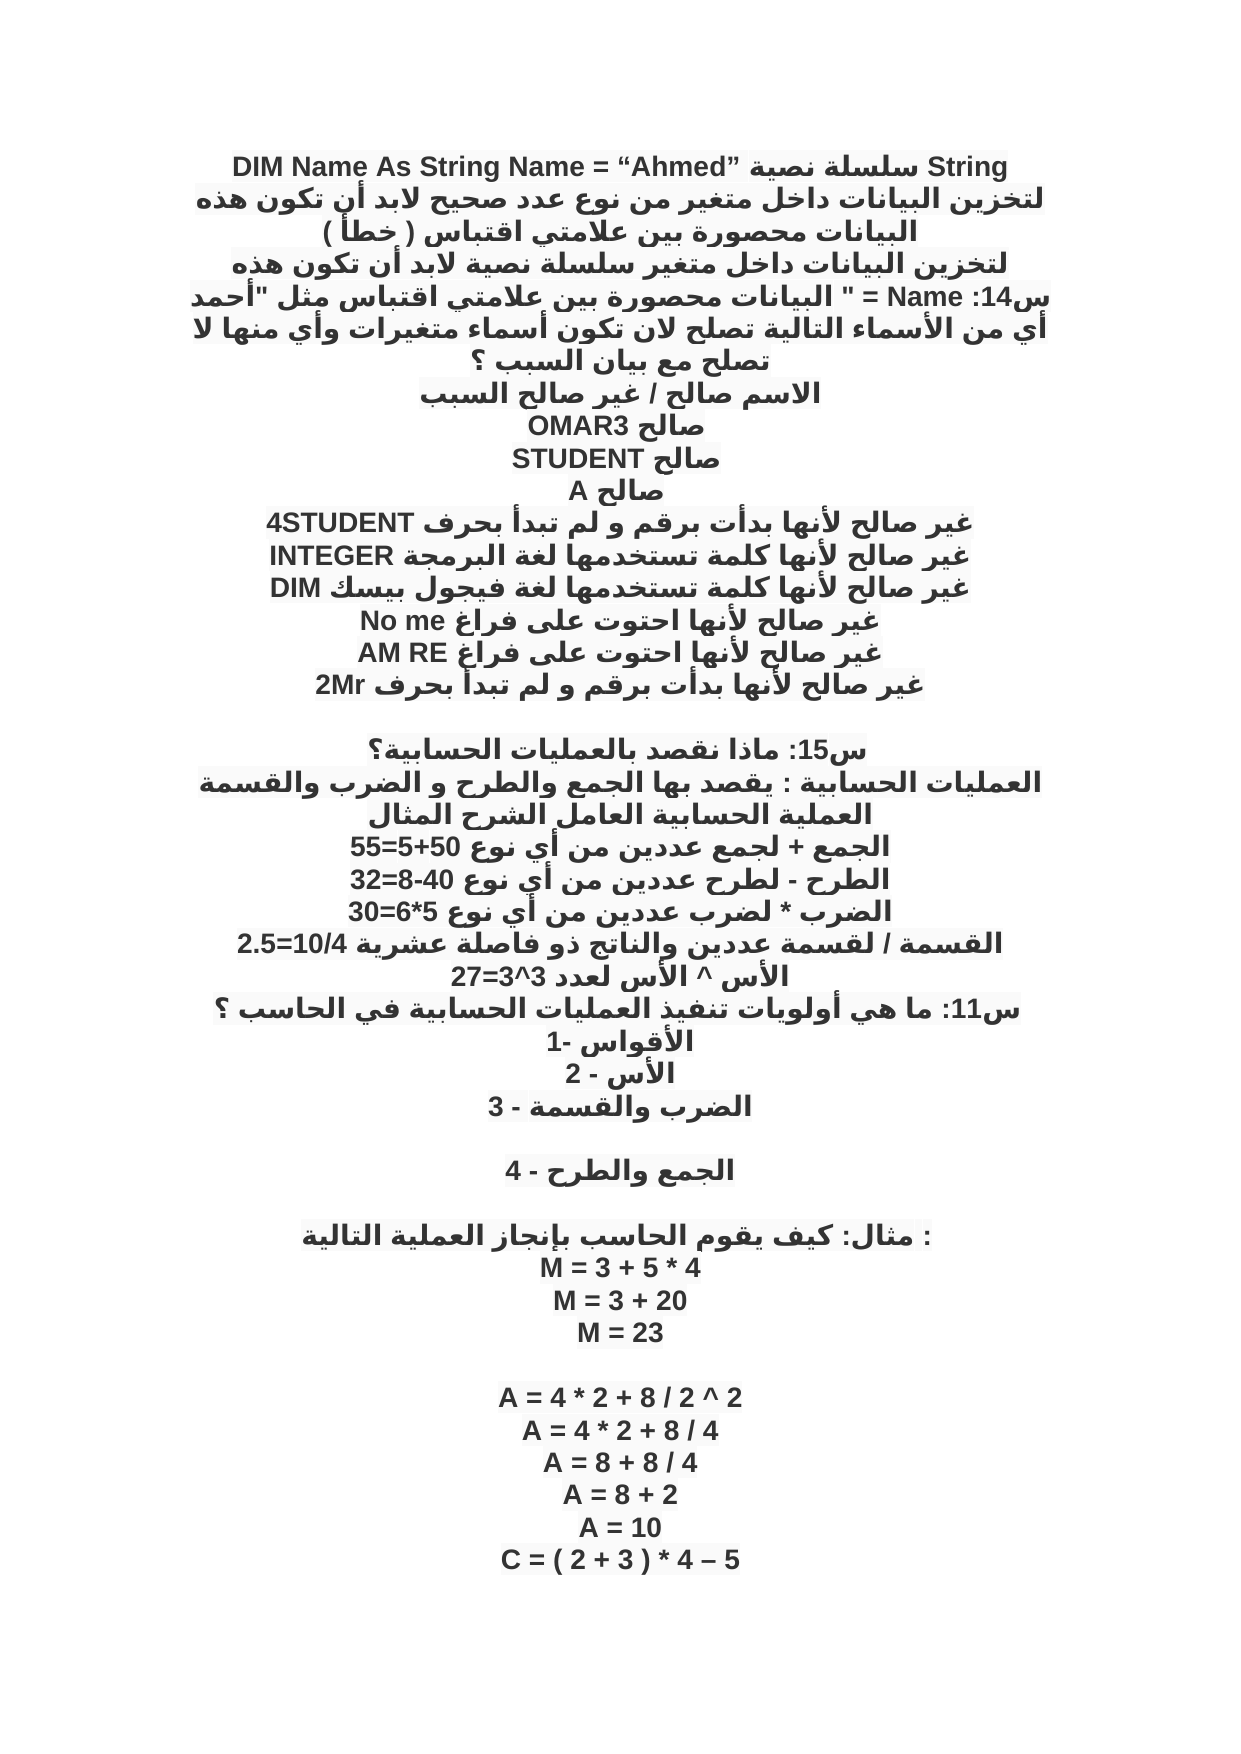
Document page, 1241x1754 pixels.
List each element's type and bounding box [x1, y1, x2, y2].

text [187, 150, 1053, 1575]
